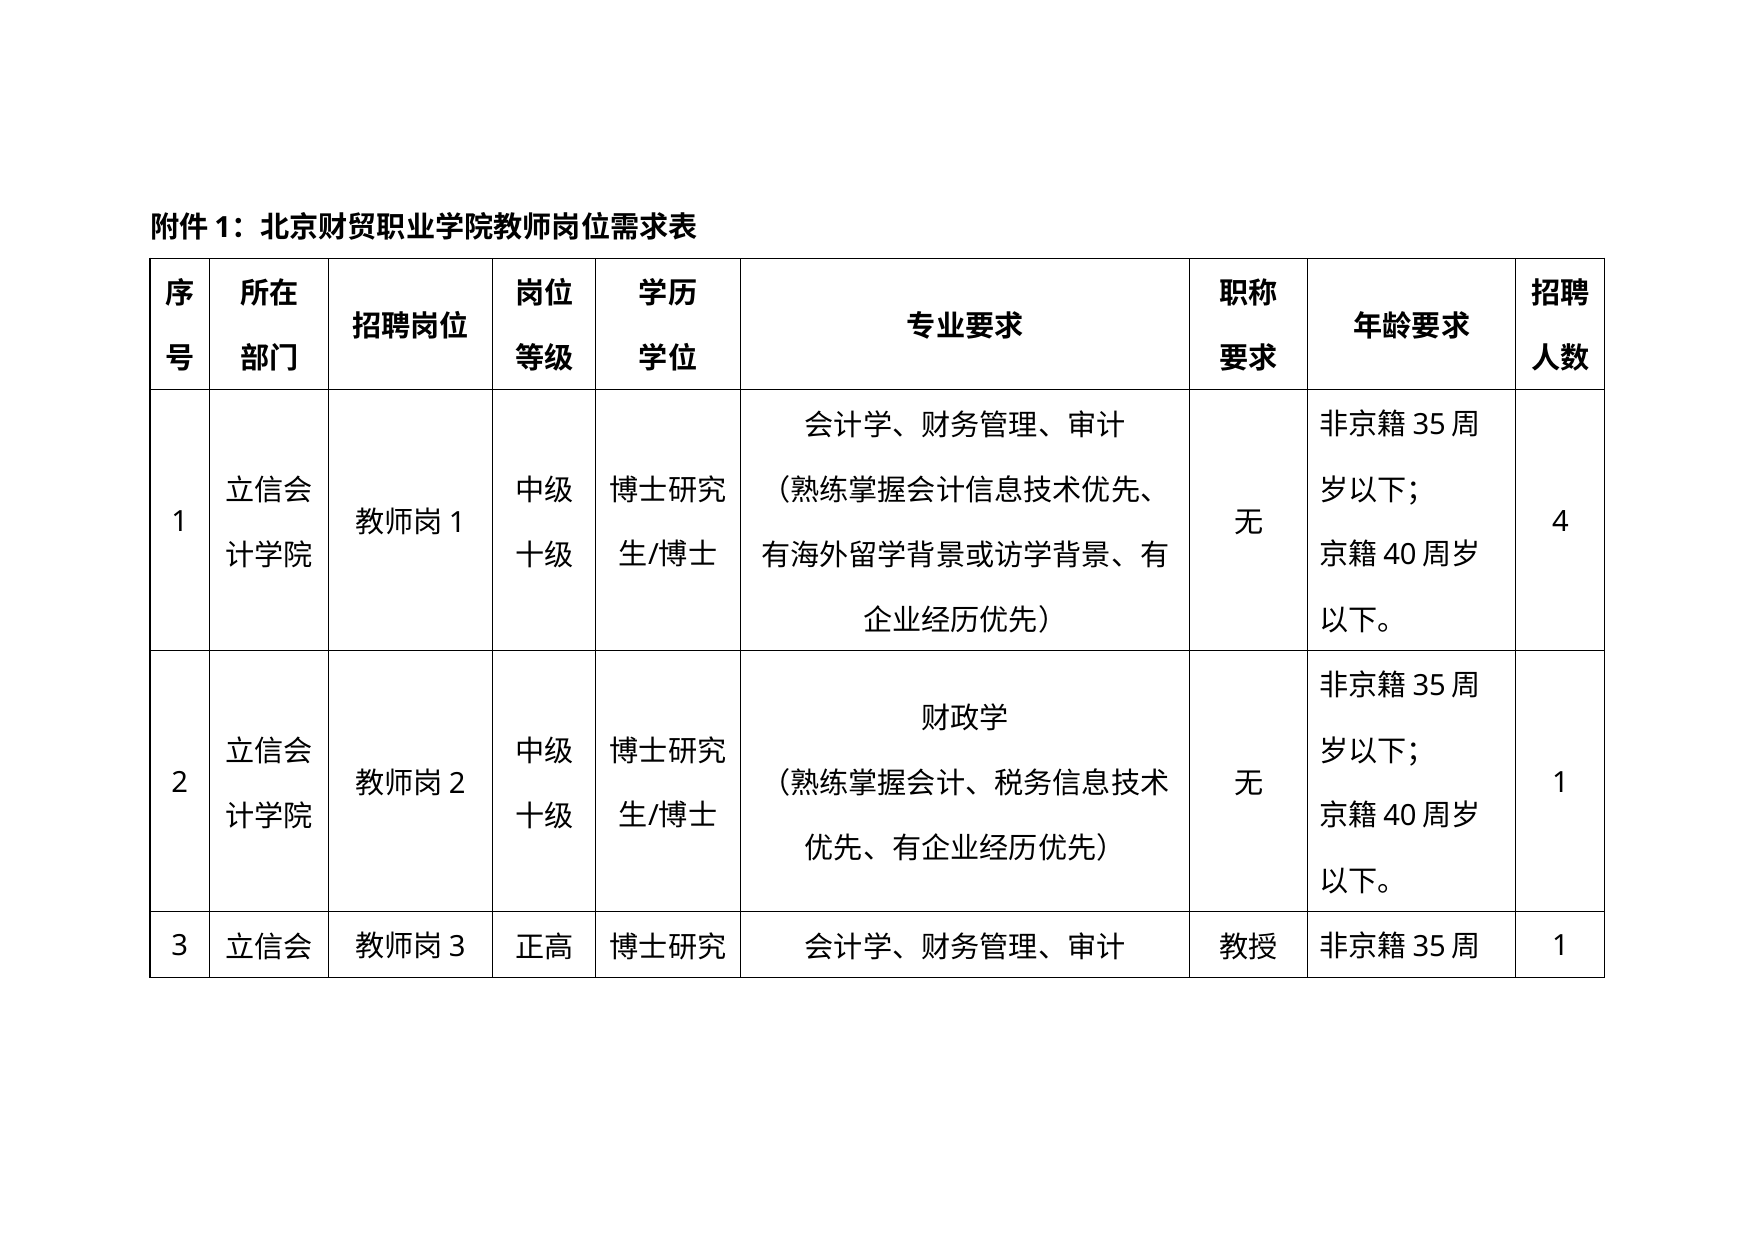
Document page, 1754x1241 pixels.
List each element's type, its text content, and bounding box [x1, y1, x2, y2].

table_cell 1 [151, 390, 209, 650]
table_cell 立信会计学院 [210, 912, 328, 977]
table_cell 教师岗1 [329, 390, 492, 650]
table_header 序号 [151, 259, 209, 389]
table_cell 正高 四级 [493, 912, 595, 977]
table_cell 非京籍35周岁以下； 京籍40周岁以下。 [1308, 390, 1515, 650]
table_cell 立信会计学院 [210, 651, 328, 911]
table_header 所在 部门 [210, 259, 328, 389]
table_cell 1 [1516, 912, 1604, 977]
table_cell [741, 912, 1189, 977]
table_cell 教师岗2 [329, 651, 492, 911]
table_header 岗位 等级 [493, 259, 595, 389]
table_cell 博士研究生/博士 [596, 912, 740, 977]
table_cell 财政学 （熟练掌握会计、税务信息技术优先、有企业经历优先） [741, 651, 1189, 911]
table_cell 1 [1516, 651, 1604, 911]
table_header 职称 要求 [1190, 259, 1307, 389]
table_cell 教师岗3 [329, 912, 492, 977]
table_cell 立信会计学院 [210, 390, 328, 650]
table_header 专业要求 [741, 259, 1189, 389]
table_header 招聘岗位 [329, 259, 492, 389]
text 附件1：北京财贸职业学院教师岗位需求表 [150, 193, 1604, 258]
table_cell 非京籍35周岁以下； 京籍40周岁以下。 [1308, 651, 1515, 911]
table_cell 会计学、财务管理、审计 （熟练掌握会计信息技术优先、有海外留学背景或访学背景、有企业经历优先） [741, 390, 1189, 650]
table_cell 3 [151, 912, 209, 977]
table_cell 2 [151, 651, 209, 911]
table_cell 无 [1190, 390, 1307, 650]
table_header 招聘 人数 [1516, 259, 1604, 389]
table_cell 博士研究生/博士 [596, 390, 740, 650]
table_cell 4 [1516, 390, 1604, 650]
table_cell 无 [1190, 651, 1307, 911]
table_header 年龄要求 [1308, 259, 1515, 389]
table_cell 教授 [1190, 912, 1307, 977]
table_cell 博士研究生/博士 [596, 651, 740, 911]
table_cell 中级 十级 [493, 390, 595, 650]
table_header 学历 学位 [596, 259, 740, 389]
table_cell 中级 十级 [493, 651, 595, 911]
table_cell 非京籍35周岁以下； 京籍50周岁以下 [1308, 912, 1515, 977]
